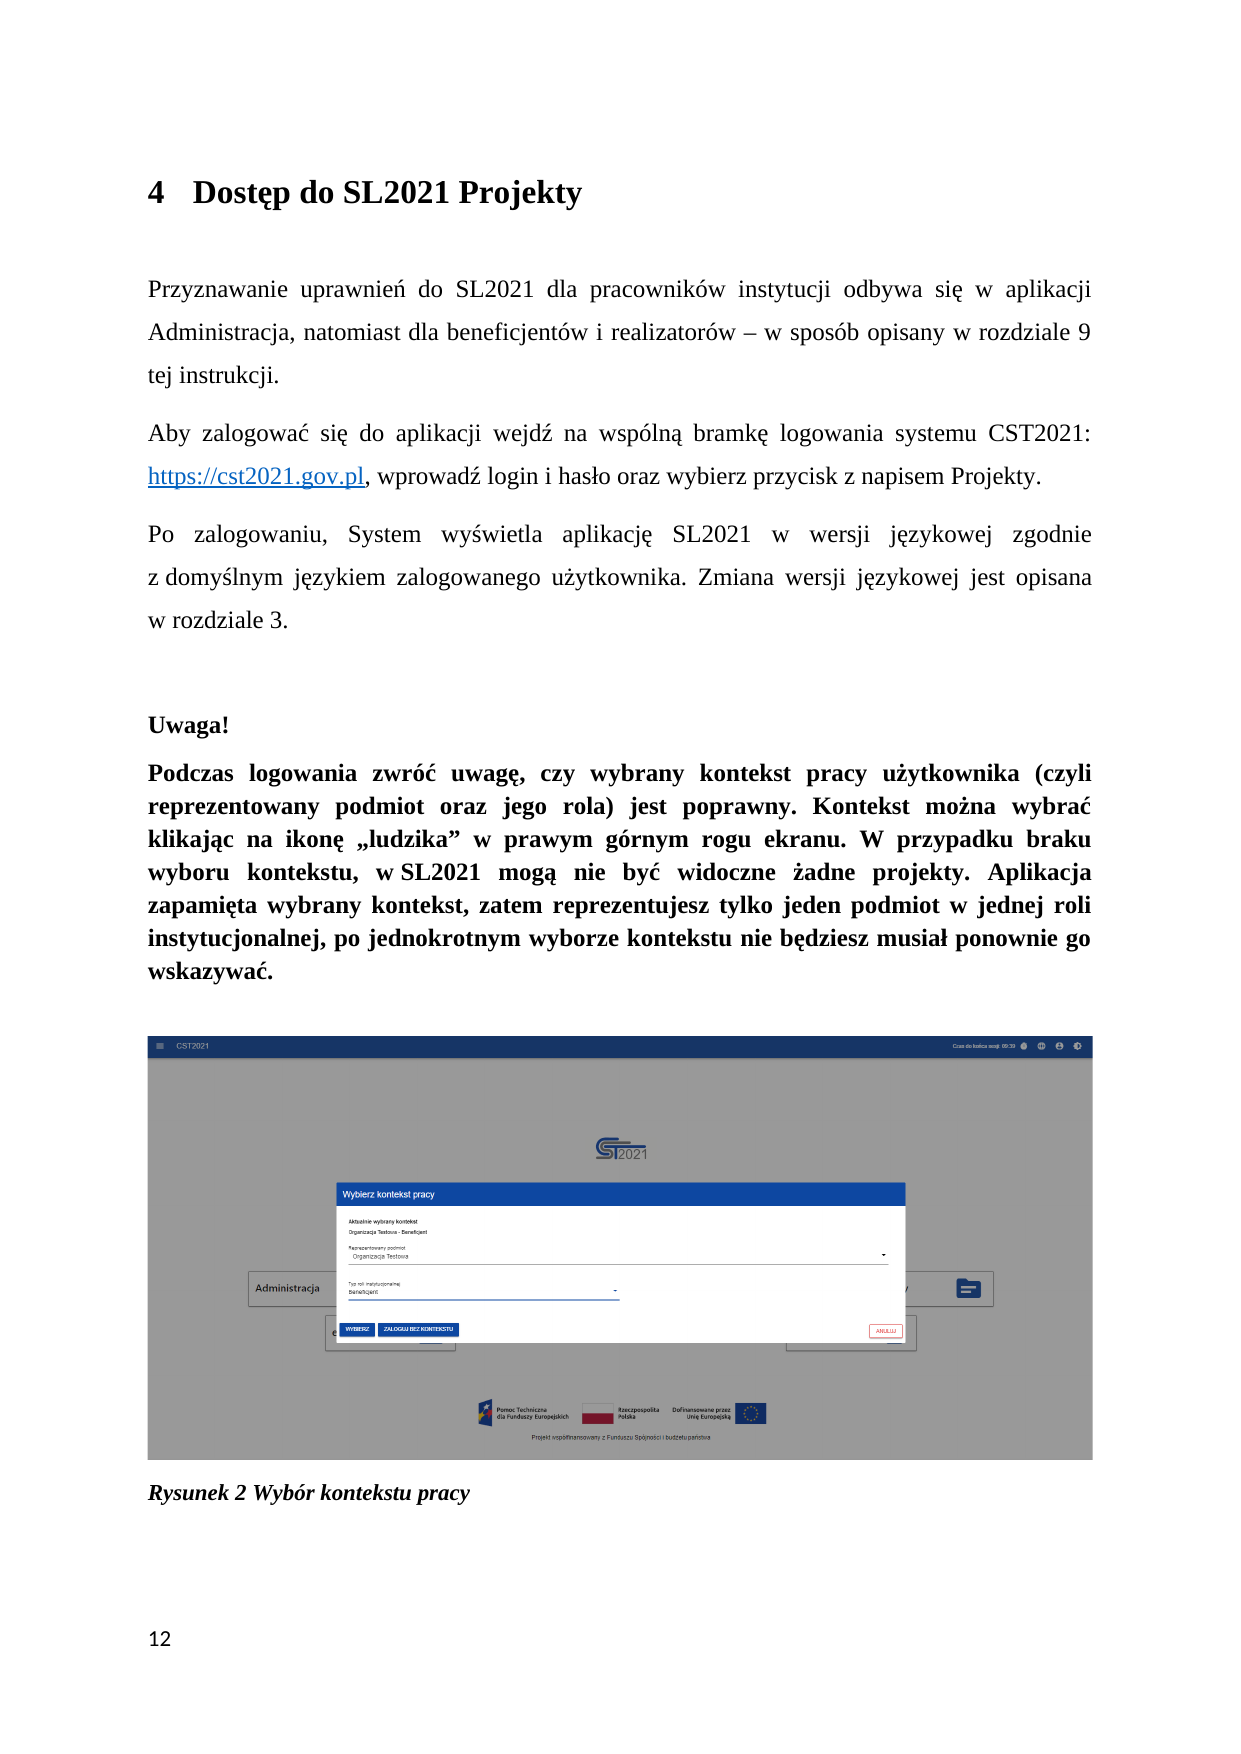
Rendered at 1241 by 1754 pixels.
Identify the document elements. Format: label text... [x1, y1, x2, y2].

text Podczas logowania zwróć uwagę, czy wybrany kontekst pracy użytkownika (czyli reprezentowany podmiot oraz jego rola) jest poprawny. Kontekst można wybrać klikając na ikonę „ludzika” w prawym górnym rogu ekranu. W przypadku braku wyboru kontekstu, w SL2021 mogą nie być widoczne żadne projekty. Aplikacja zapamięta wybrany kontekst, zatem reprezentujesz tylko jeden podmiot w jednej roli instytucjonalnej, po jednokrotnym wyborze kontekstu nie będziesz musiał ponownie go wskazywać. [148, 758, 1092, 985]
text Przyznawanie uprawnień do SL2021 dla pracowników instytucji odbywa się w aplikacji Administracja, natomiast dla beneficjentów i realizatorów – w sposób opisany w rozdziale 9 tej instrukcji. [148, 274, 1092, 389]
text Uwaga! [148, 711, 1092, 739]
picture [147, 1036, 1093, 1460]
text Rysunek 2 Wybór kontekstu pracy [148, 1478, 1092, 1505]
subtitle Dostęp do SL2021 Projekty [148, 173, 1092, 211]
text Po zalogowaniu, System wyświetla aplikację SL2021 w wersji językowej zgodnie z domyślnym językiem zalogowanego użytkownika. Zmiana wersji językowej jest opisana w rozdziale 3. [148, 519, 1092, 634]
text Aby zalogować się do aplikacji wejdź na wspólną bramkę logowania systemu CST2021: https://cst2021.gov.pl, wprowadź login i hasło oraz wybierz przycisk z napisem Projekty. [148, 418, 1092, 490]
